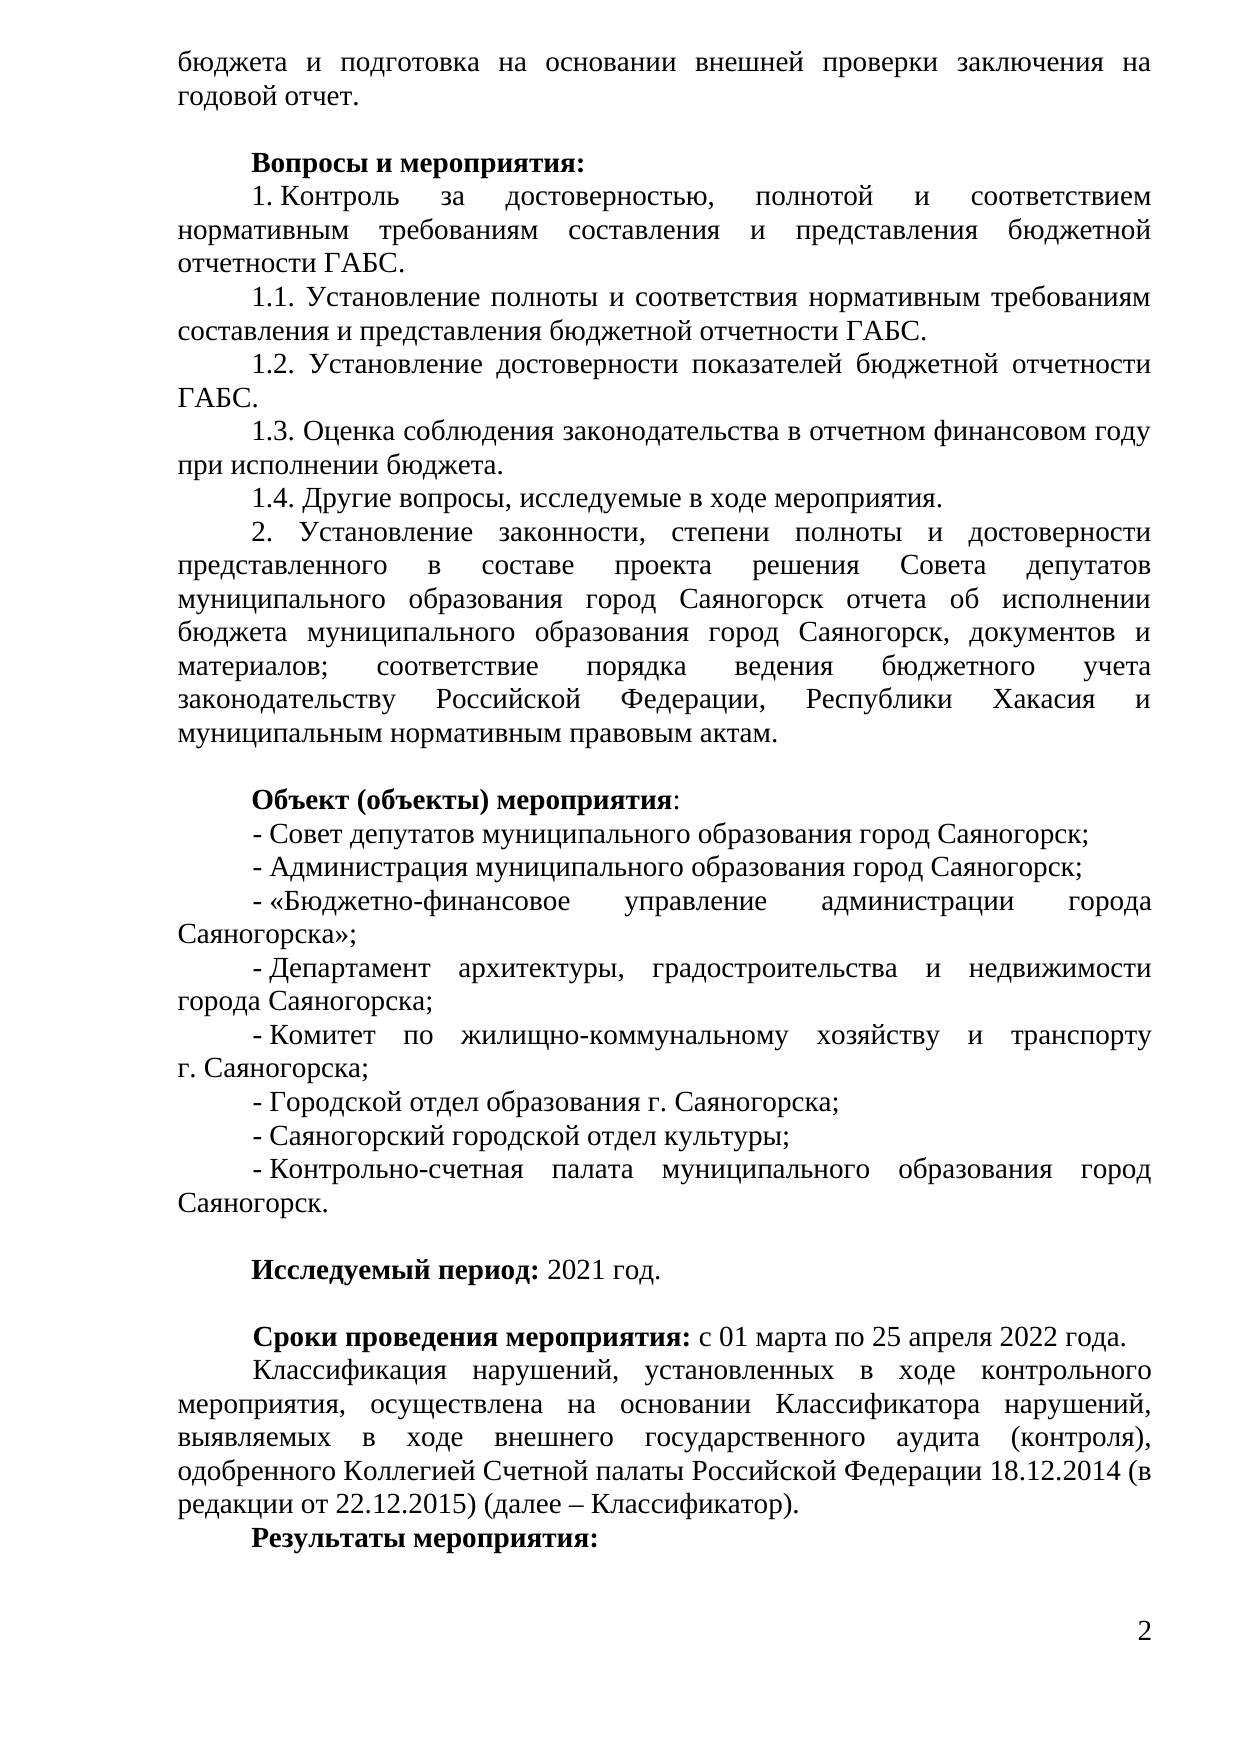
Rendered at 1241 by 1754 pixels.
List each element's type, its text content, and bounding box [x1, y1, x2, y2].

text - Контрольно-счетная палата муниципального образования город Саяногорск. [177, 1151, 1152, 1218]
text - Городской отдел образования г. Саяногорска; [177, 1084, 1152, 1118]
text - Администрация муниципального образования город Саяногорск; [177, 849, 1152, 883]
text 1.4. Другие вопросы, исследуемые в ходе мероприятия. [177, 480, 1152, 514]
text 1. Контроль за достоверностью, полнотой и соответствием нормативным требованиям составления и представления бюджетной отчетности ГАБС. [177, 178, 1152, 279]
text - Совет депутатов муниципального образования город Саяногорск; [177, 816, 1152, 849]
text 1.3. Оценка соблюдения законодательства в отчетном финансовом году при исполнении бюджета. [177, 413, 1152, 480]
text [177, 44, 1152, 111]
text - Комитет по жилищно-коммунальному хозяйству и транспорту г. Саяногорска; [177, 1017, 1152, 1084]
text - Саяногорский городской отдел культуры; [177, 1118, 1152, 1151]
text 1.1. Установление полноты и соответствия нормативным требованиям составления и представления бюджетной отчетности ГАБС. [177, 279, 1152, 346]
text - Департамент архитектуры, градостроительства и недвижимости города Саяногорска; [177, 950, 1152, 1017]
text 1.2. Установление достоверности показателей бюджетной отчетности ГАБС. [177, 346, 1152, 413]
text Исследуемый период: 2021 год. [177, 1252, 1152, 1285]
text - «Бюджетно-финансовое управление администрации города Саяногорска»; [177, 883, 1152, 950]
text Вопросы и мероприятия: [177, 145, 1152, 178]
text Классификация нарушений, установленных в ходе контрольного мероприятия, осуществлена на основании Классификатора нарушений, выявляемых в ходе внешнего государственного аудита (контроля), одобренного Коллегией Счетной палаты Российской Федерации 18.12.2014 (в редакции от 22.12.2015) (далее – Классификатор). [177, 1352, 1152, 1520]
text 2. Установление законности, степени полноты и достоверности представленного в составе проекта решения Совета депутатов муниципального образования город Саяногорск отчета об исполнении бюджета муниципального образования город Саяногорск, документов и материалов; соответствие порядка ведения бюджетного учета законодательству Российской Федерации, Республики Хакасия и муниципальным нормативным правовым актам. [177, 514, 1152, 749]
text Объект (объекты) мероприятия: [177, 782, 1152, 816]
text Сроки проведения мероприятия: с 01 марта по 25 апреля 2022 года. [177, 1319, 1152, 1352]
text Результаты мероприятия: [177, 1520, 1152, 1554]
